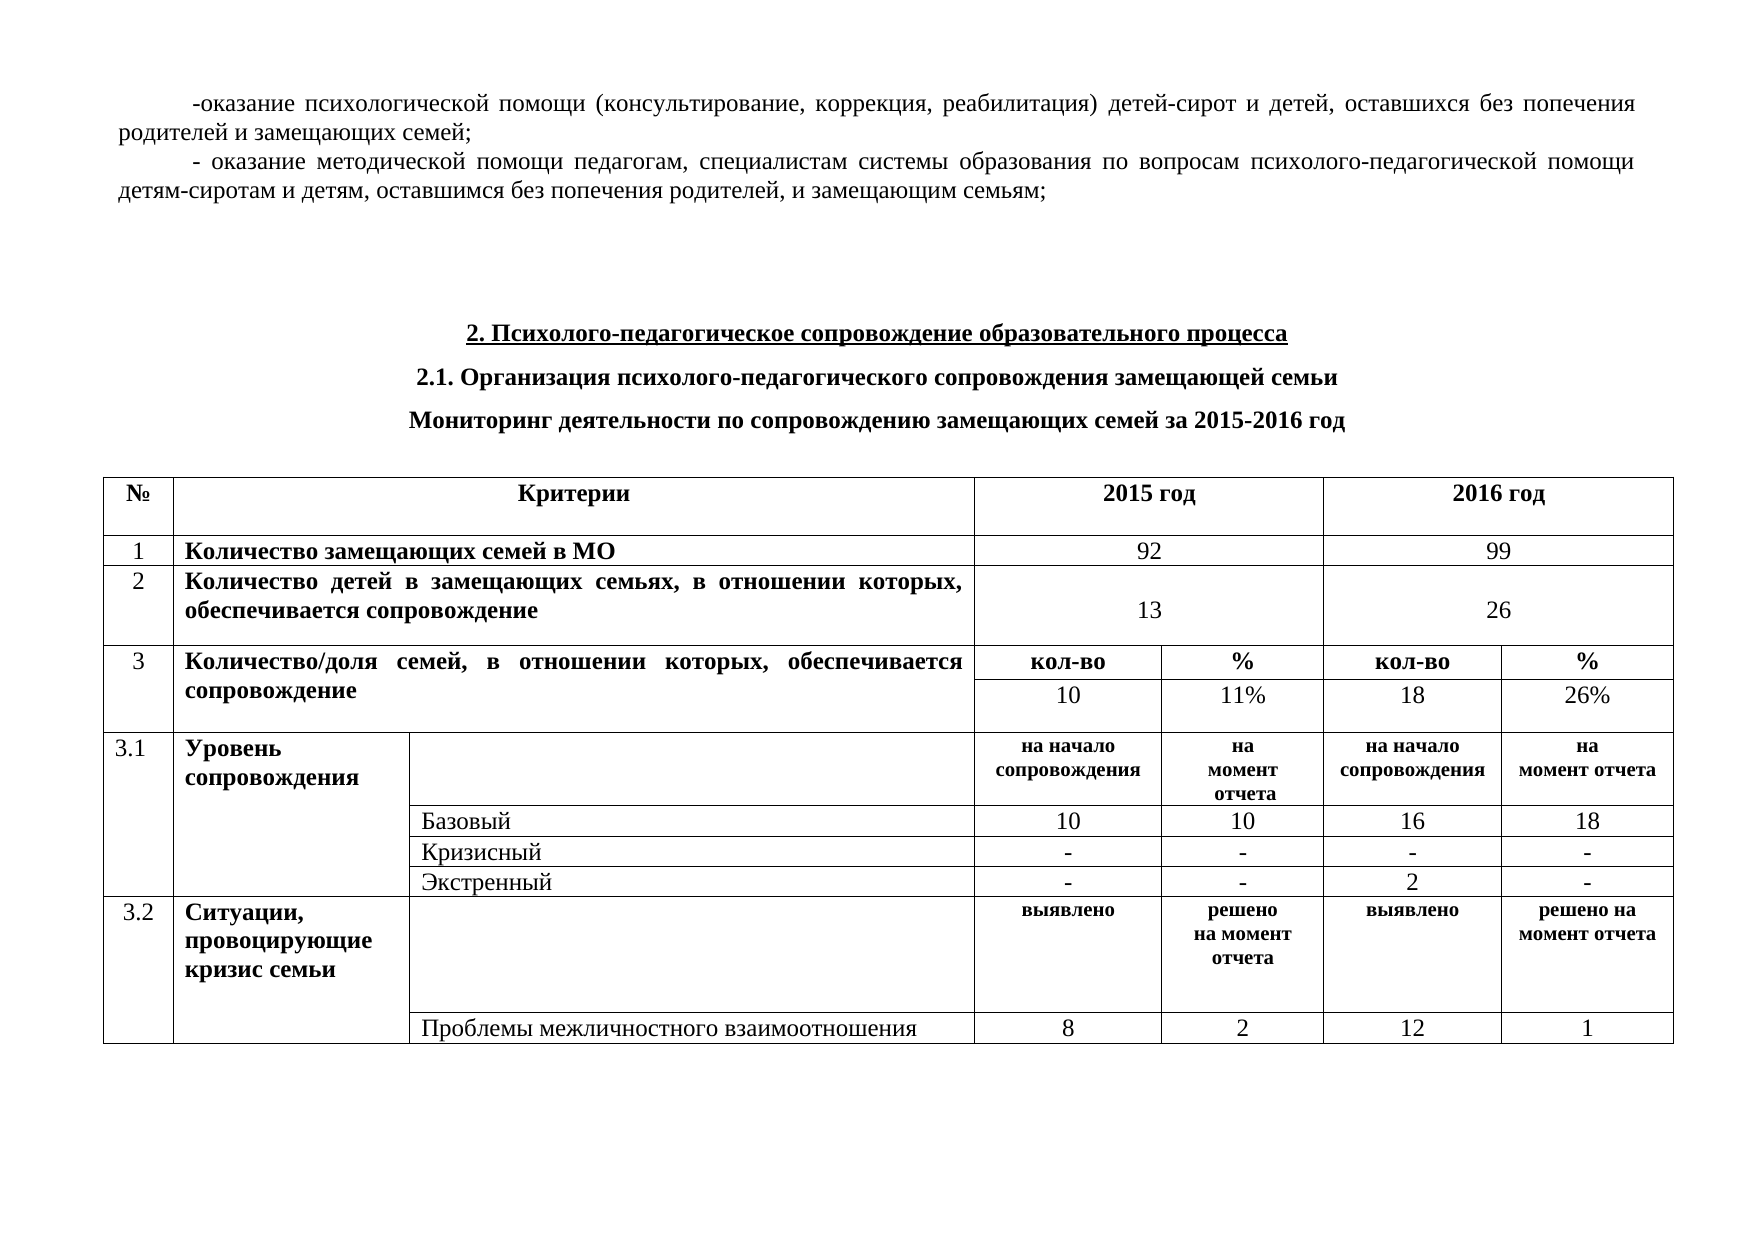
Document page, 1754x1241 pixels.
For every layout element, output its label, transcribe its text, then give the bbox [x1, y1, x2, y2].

table_cell на момент отчета [1162, 733, 1323, 805]
table_cell 16 [1324, 806, 1501, 836]
table_cell 1 [104, 536, 173, 565]
table_cell 12 [1324, 1013, 1501, 1042]
table_cell % [1502, 646, 1673, 679]
table_cell 26% [1502, 680, 1673, 732]
table_cell Количество детей в замещающих семьях, в отношении которых, обеспечивается сопровождение [174, 566, 974, 645]
table_cell - [975, 837, 1161, 866]
table_cell Кризисный [410, 837, 974, 866]
table_cell 13 [975, 566, 1323, 645]
table_cell 1 [1502, 1013, 1673, 1042]
table_header № [104, 478, 173, 535]
table_cell Количество/доля семей, в отношении которых, обеспечивается сопровождение [174, 646, 974, 732]
table_cell Базовый [410, 806, 974, 836]
table_cell Экстренный [410, 867, 974, 896]
table_cell на момент отчета [1502, 733, 1673, 805]
table_header 2016 год [1324, 478, 1673, 535]
text -оказание психологической помощи (консультирование, коррекция, реабилитация) детей-сирот и детей, оставшихся без попечения родителей и замещающих семей; [118, 88, 1636, 146]
table_cell 3.2 [104, 897, 173, 1042]
list Мониторинг деятельности по сопровождению замещающих семей за 2015-2016 год [118, 405, 1636, 433]
table_cell 2 [1324, 867, 1501, 896]
table_cell 2 [104, 566, 173, 645]
table_cell Проблемы межличностного взаимоотношения [410, 1013, 974, 1042]
table_cell - [1502, 837, 1673, 866]
table_cell - [1502, 867, 1673, 896]
table_cell кол-во [975, 646, 1161, 679]
table_cell 3.1 [104, 733, 173, 896]
table_cell 11% [1162, 680, 1323, 732]
table_cell Количество замещающих семей в МО [174, 536, 974, 565]
list 2.1. Организация психолого-педагогического сопровождения замещающей семьи [118, 362, 1636, 390]
table_cell Ситуации, провоцирующие кризис семьи [174, 897, 409, 1042]
table_cell 10 [1162, 806, 1323, 836]
table_cell - [1162, 867, 1323, 896]
table_cell Уровень сопровождения [174, 733, 409, 896]
table_cell на начало сопровождения [1324, 733, 1501, 805]
table_header Критерии [174, 478, 974, 535]
table_cell - [975, 867, 1161, 896]
table_cell решено на момент отчета [1502, 897, 1673, 1012]
table_cell 26 [1324, 566, 1673, 645]
table_cell на начало сопровождения [975, 733, 1161, 805]
table_cell 3 [104, 646, 173, 732]
table_cell 99 [1324, 536, 1673, 565]
table_cell 8 [975, 1013, 1161, 1042]
table_header 2015 год [975, 478, 1323, 535]
table_cell 18 [1324, 680, 1501, 732]
table_cell 2 [1162, 1013, 1323, 1042]
table_cell [410, 897, 974, 1012]
table_cell выявлено [975, 897, 1161, 1012]
table_cell решено на момент отчета [1162, 897, 1323, 1012]
table_cell выявлено [1324, 897, 1501, 1012]
table_cell 10 [975, 680, 1161, 732]
table_cell кол-во [1324, 646, 1501, 679]
text 2. Психолого-педагогическое сопровождение образовательного процесса [118, 318, 1636, 347]
table_cell 18 [1502, 806, 1673, 836]
table_cell [410, 733, 974, 805]
table_cell 10 [975, 806, 1161, 836]
table_cell 92 [975, 536, 1323, 565]
table_cell - [1324, 837, 1501, 866]
table_cell % [1162, 646, 1323, 679]
table_cell - [1162, 837, 1323, 866]
text - оказание методической помощи педагогам, специалистам системы образования по вопросам психолого-педагогической помощи детям-сиротам и детям, оставшимся без попечения родителей, и замещающим семьям; [118, 146, 1636, 203]
